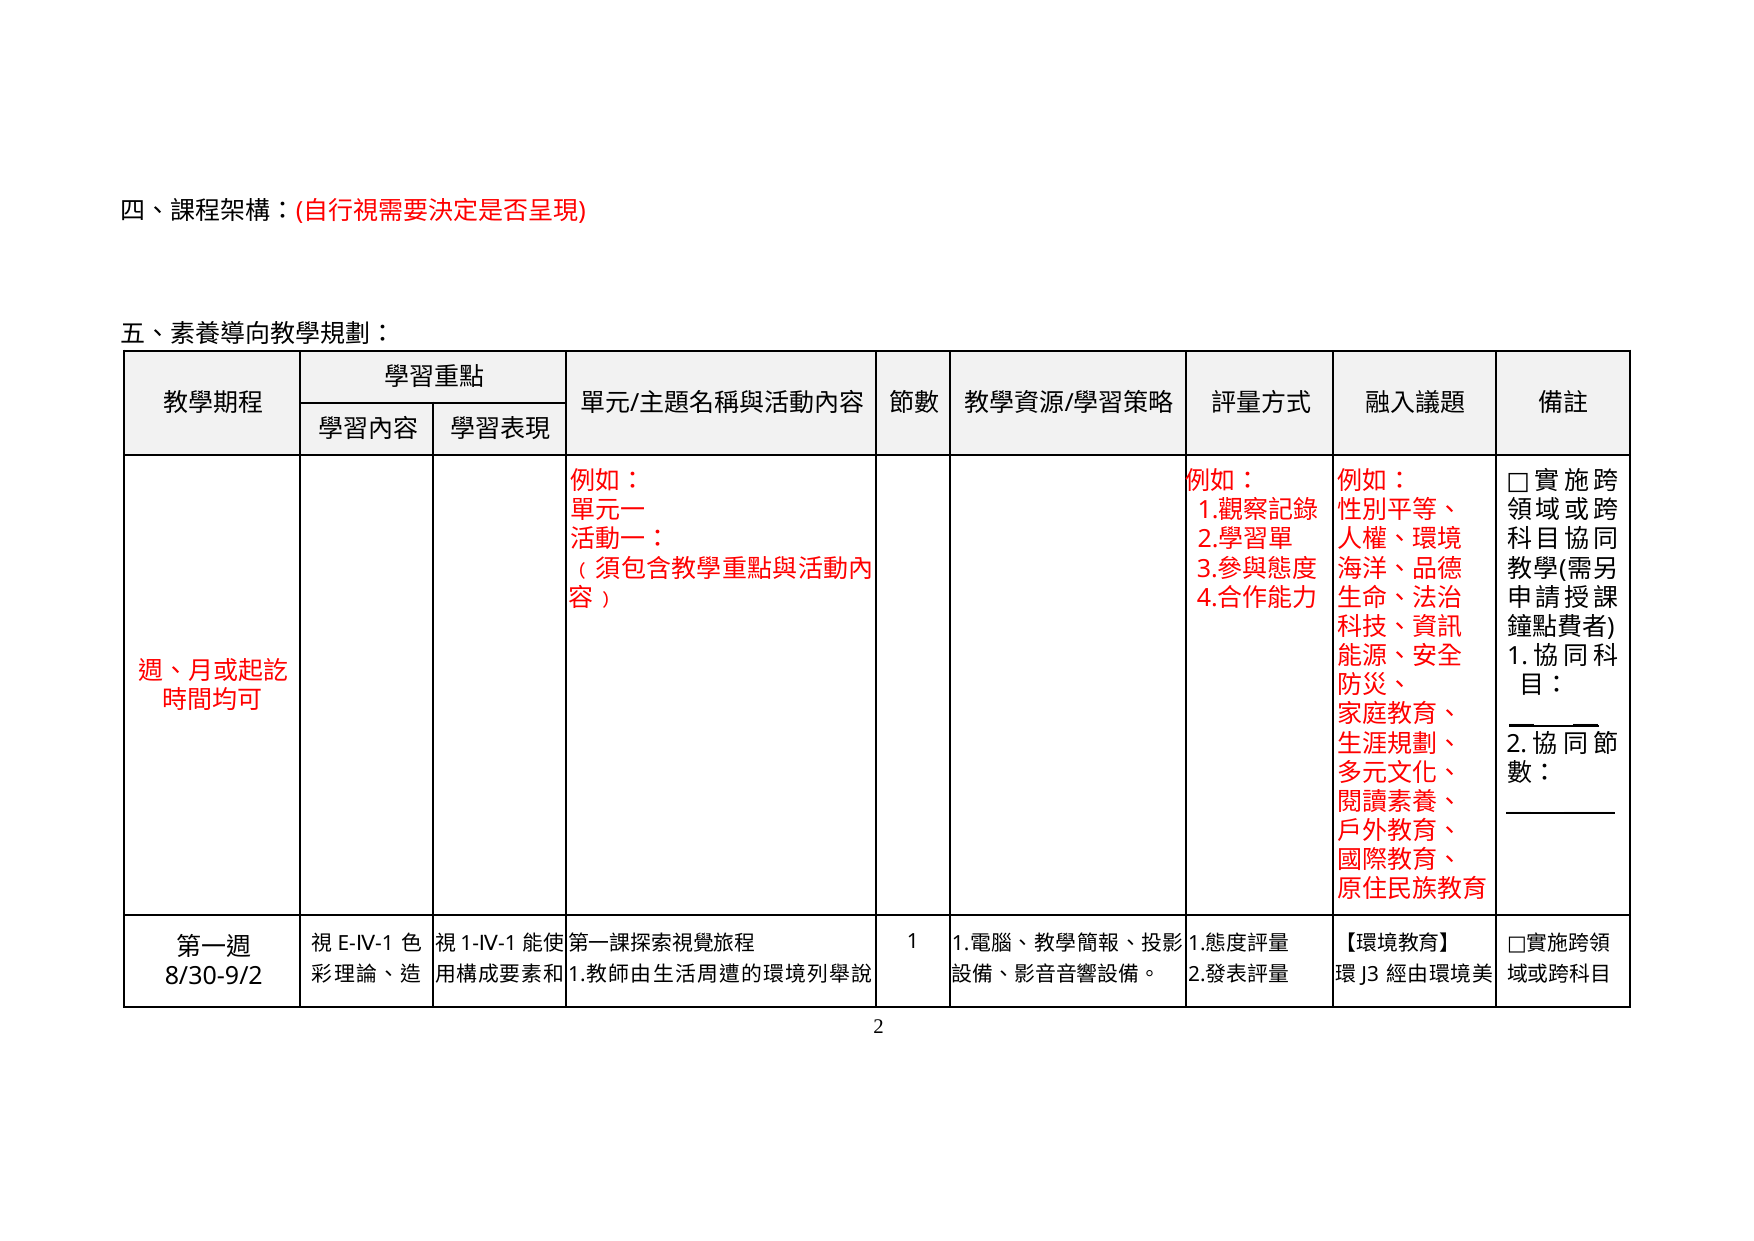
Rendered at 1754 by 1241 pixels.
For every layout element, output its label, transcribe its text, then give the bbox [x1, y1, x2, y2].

table_cell 1 [877, 916, 949, 1006]
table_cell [567, 916, 875, 1006]
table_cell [434, 916, 565, 1006]
table_cell 學習內容 [301, 404, 432, 454]
table_cell 1.電腦、教學簡報、投影設備、影音音響設備。 [951, 916, 1185, 1006]
text 五、素養導向教學規劃： [118, 313, 1636, 349]
table_cell 1.態度評量 2.發表評量 3.討論評量 4.教師評量 [1187, 916, 1332, 1006]
table_cell 例如： 性別平等、 人權、環境 海洋、品德 生命、法治 科技、資訊 能源、安全 防災、 家庭教育、 生涯規劃、 多元文化、 閱讀素養、 戶外教育、 國際教育、 原住民族教育 [1334, 456, 1495, 914]
text 四、課程架構：(自行視需要決定是否呈現) [118, 191, 1636, 227]
table_cell [877, 456, 949, 914]
table_header 學習重點 [301, 352, 565, 402]
table_cell 第一週 8/30-9/2 [125, 916, 299, 1006]
table_header 節數 [877, 352, 949, 454]
table_cell 【環境教育】 環J3 經由環境美學與自然文學了解自然環境的倫理價值。 [1334, 916, 1495, 1006]
table_cell 例如： 單元一 活動一： ﹙須包含教學重點與活動內容﹚ [567, 456, 875, 914]
table_header 教學資源/學習策略 [951, 352, 1185, 454]
table_cell [301, 456, 432, 914]
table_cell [301, 916, 432, 1006]
table_cell [434, 456, 565, 914]
table_header 備註 [1497, 352, 1629, 454]
table_header 單元/主題名稱與活動內容 [567, 352, 875, 454]
table_cell 週、月或起訖時間均可 [125, 456, 299, 914]
table_cell 學習表現 [434, 404, 565, 454]
table_header 融入議題 [1334, 352, 1495, 454]
table_cell 例如： 1.觀察記錄 2.學習單 3.參與態度 4.合作能力 [1187, 456, 1332, 914]
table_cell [1497, 916, 1629, 1006]
table_header 教學期程 [125, 352, 299, 454]
table_cell [951, 456, 1185, 914]
table_header 評量方式 [1187, 352, 1332, 454]
table_cell □實施跨領域或跨科目協同教學(需另申請授課鐘點費者) 1.協同科目： ＿ ＿ 2.協同節數： ＿ ＿＿ [1497, 456, 1629, 914]
